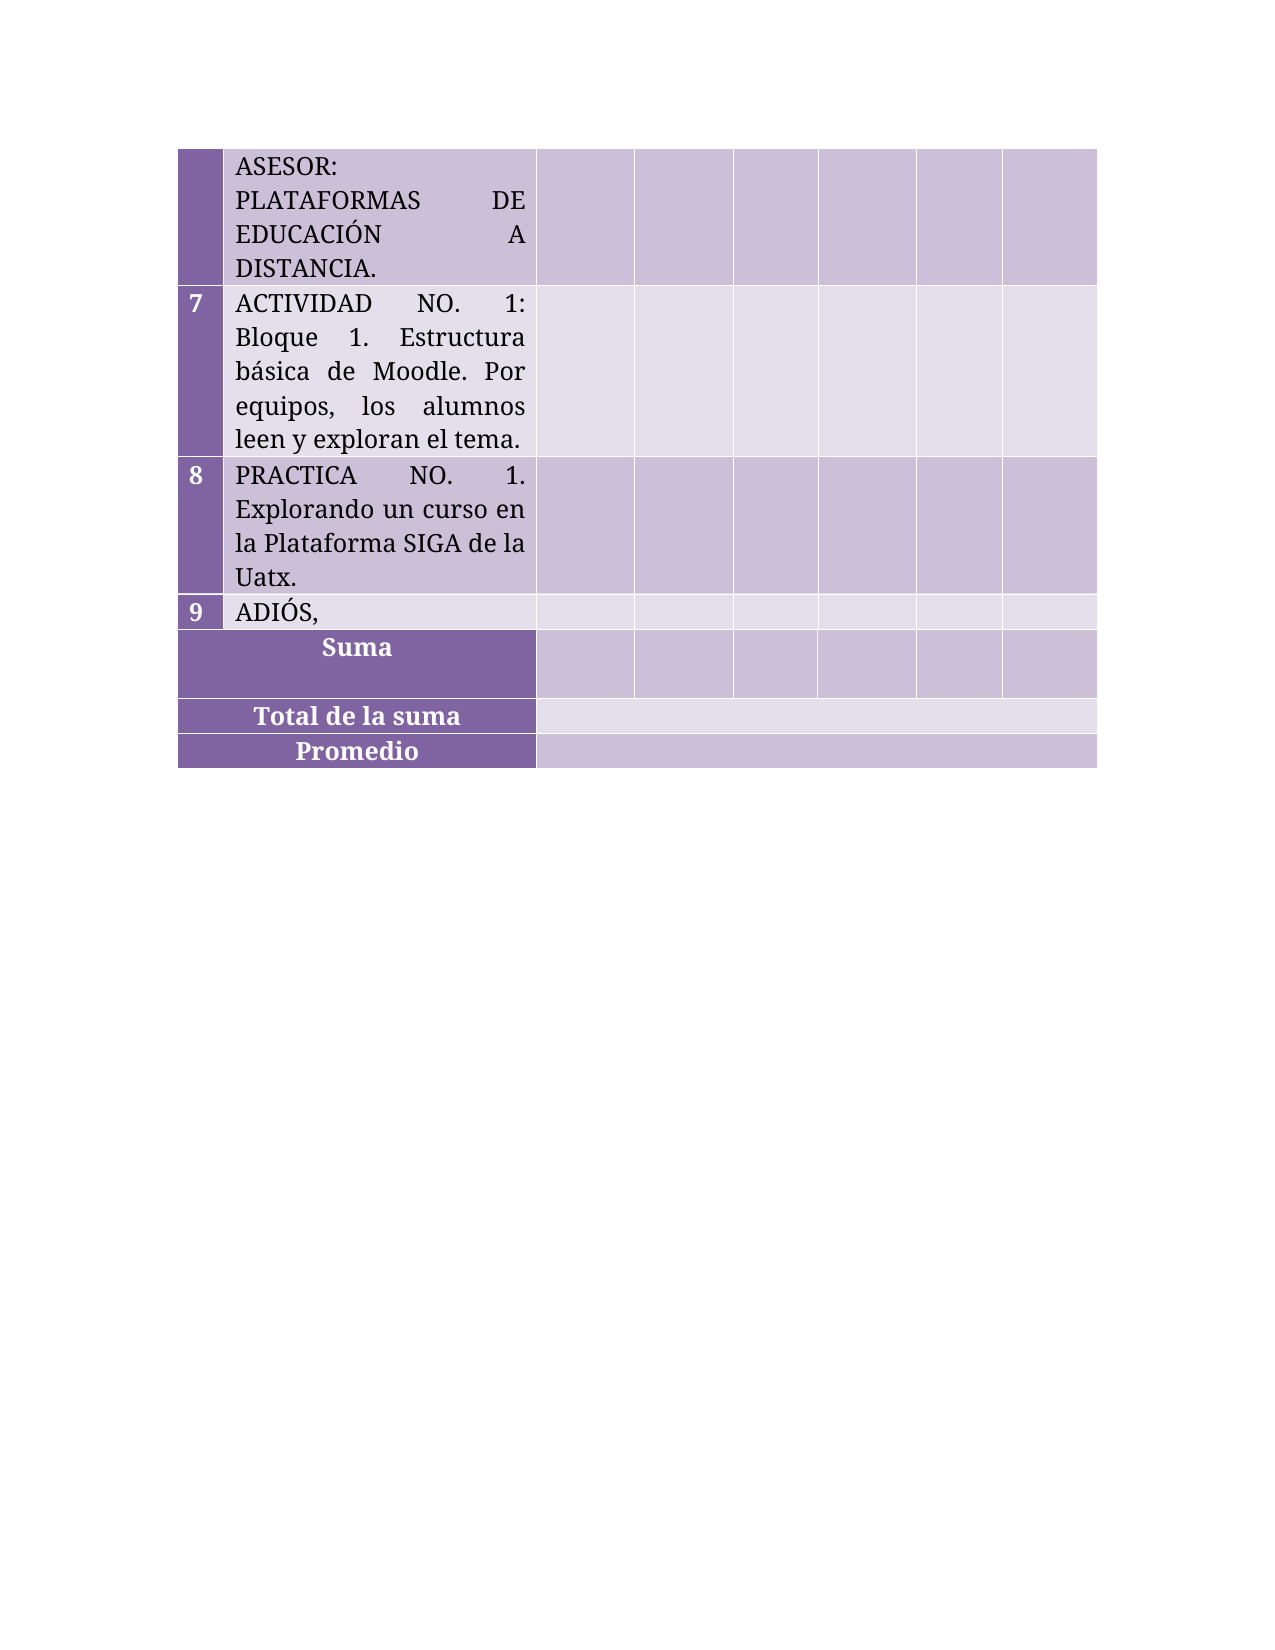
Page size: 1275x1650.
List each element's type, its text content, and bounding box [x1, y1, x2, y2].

table_cell [818, 630, 916, 698]
table_cell [734, 630, 817, 698]
table_cell ACTIVIDAD NO. 1: Bloque 1. Estructura básica de Moodle. Por equipos, los alumnos leen y exploran el tema. [224, 286, 536, 456]
table_cell [635, 457, 733, 593]
table_cell [734, 595, 818, 629]
table_cell [635, 630, 733, 698]
table_cell [537, 149, 634, 285]
table_cell [917, 595, 1002, 629]
table_cell [537, 286, 634, 456]
table_cell [537, 734, 1097, 768]
table_cell ADIÓS, [224, 595, 536, 629]
table_cell [1003, 149, 1097, 285]
table_cell [917, 457, 1002, 593]
table_cell [537, 457, 634, 593]
table_cell [819, 286, 916, 456]
table_cell [819, 457, 916, 593]
table_cell Total de la suma [178, 699, 536, 733]
table_cell [819, 149, 916, 285]
table_cell [734, 457, 818, 593]
table_cell [537, 630, 634, 698]
table_cell [917, 630, 1002, 698]
table_cell [734, 149, 818, 285]
table_cell [917, 286, 1002, 456]
table_cell PRACTICA NO. 1. Explorando un curso en la Plataforma SIGA de la Uatx. [224, 457, 536, 593]
table_cell [635, 286, 733, 456]
table_cell [1003, 457, 1097, 593]
table_cell [734, 286, 818, 456]
table_cell Suma [178, 630, 536, 698]
table_cell Promedio [178, 734, 536, 768]
table_cell [917, 149, 1002, 285]
table_cell 6 [178, 149, 223, 285]
table_cell [537, 595, 634, 629]
table_cell [537, 699, 1097, 733]
table_cell 9 [178, 595, 223, 629]
table_cell 8 [178, 457, 223, 593]
table_cell [1003, 595, 1097, 629]
table_cell [1003, 630, 1097, 698]
table_cell 7 [178, 286, 223, 456]
table_cell [635, 595, 733, 629]
table_cell [819, 595, 916, 629]
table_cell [224, 149, 536, 285]
table_cell [635, 149, 733, 285]
table_cell [1003, 286, 1097, 456]
